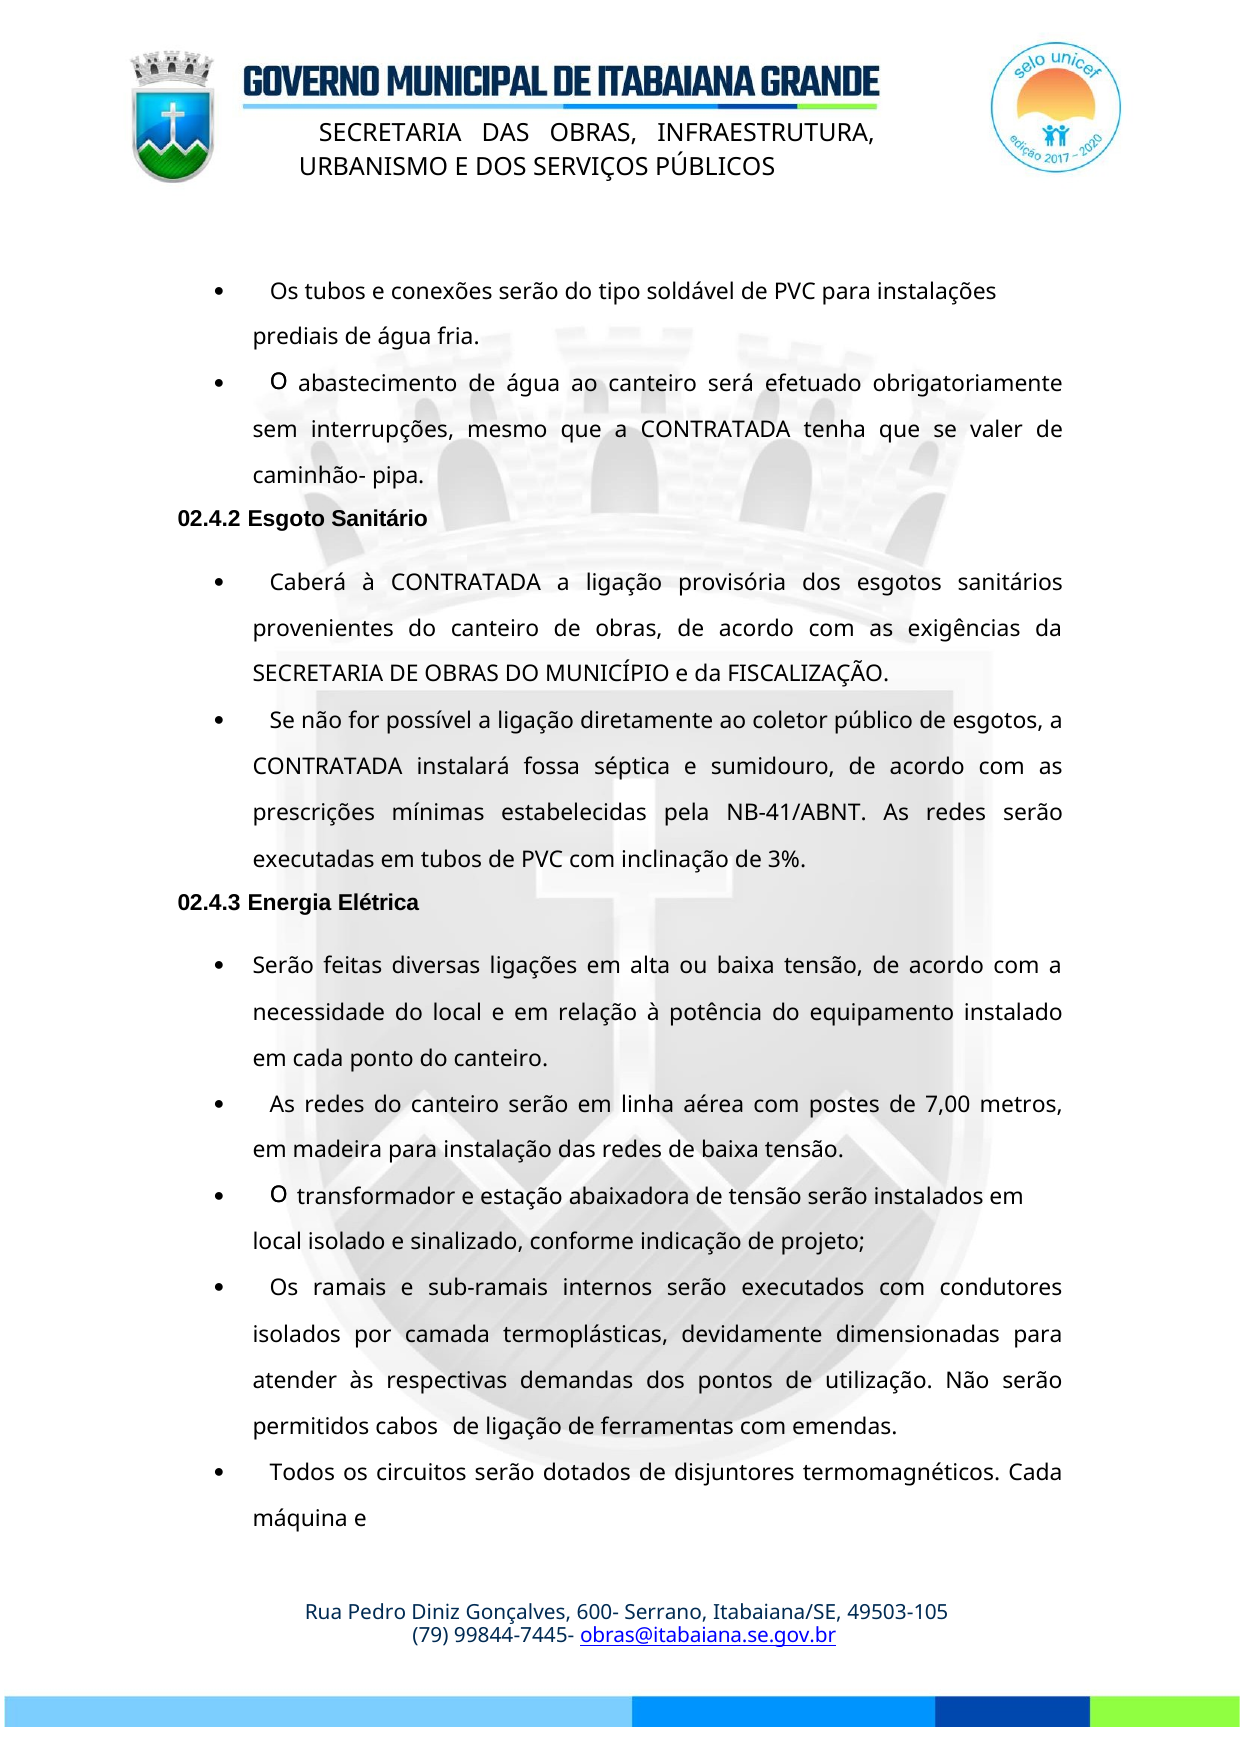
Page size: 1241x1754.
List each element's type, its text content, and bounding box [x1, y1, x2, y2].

picture [4, 32, 1240, 1727]
list Os tubos e conexões serão do tipo soldável de PVC para instalações prediais de água fria. [215, 275, 1063, 351]
list Serão feitas diversas ligações em alta ou baixa tensão, de acordo com a necessidade do local e em relação à potência do equipamento instalado em cada ponto do canteiro. [215, 949, 1063, 1073]
list transformador e estação abaixadora de tensão serão instalados em local isolado e sinalizado, conforme indicação de projeto; [215, 1179, 1063, 1256]
list Caberá à CONTRATADA a ligação provisória dos esgotos sanitários provenientes do canteiro de obras, de acordo com as exigências da SECRETARIA DE OBRAS DO MUNICÍPIO e da FISCALIZAÇÃO. [215, 566, 1063, 689]
list Todos os circuitos serão dotados de disjuntores termomagnéticos. Cada máquina e [215, 1456, 1063, 1533]
subtitle Esgoto Sanitário [177, 505, 1076, 531]
list abastecimento de água ao canteiro será efetuado obrigatoriamente sem interrupções, mesmo que a CONTRATADA tenha que se valer de caminhão- pipa. [215, 367, 1063, 490]
list As redes do canteiro serão em linha aérea com postes de 7,00 metros, em madeira para instalação das redes de baixa tensão. [215, 1088, 1063, 1164]
list Os ramais e sub-ramais internos serão executados com condutores isolados por camada termoplásticas, devidamente dimensionadas para atender às respectivas demandas dos pontos de utilização. Não serão permitidos cabos de ligação de ferramentas com emendas. [215, 1271, 1063, 1441]
subtitle Energia Elétrica [177, 889, 1076, 915]
list Se não for possível a ligação diretamente ao coletor público de esgotos, a CONTRATADA instalará fossa séptica e sumidouro, de acordo com as prescrições mínimas estabelecidas pela NB-41/ABNT. As redes serão executadas em tubos de PVC com inclinação de 3%. [215, 704, 1063, 874]
